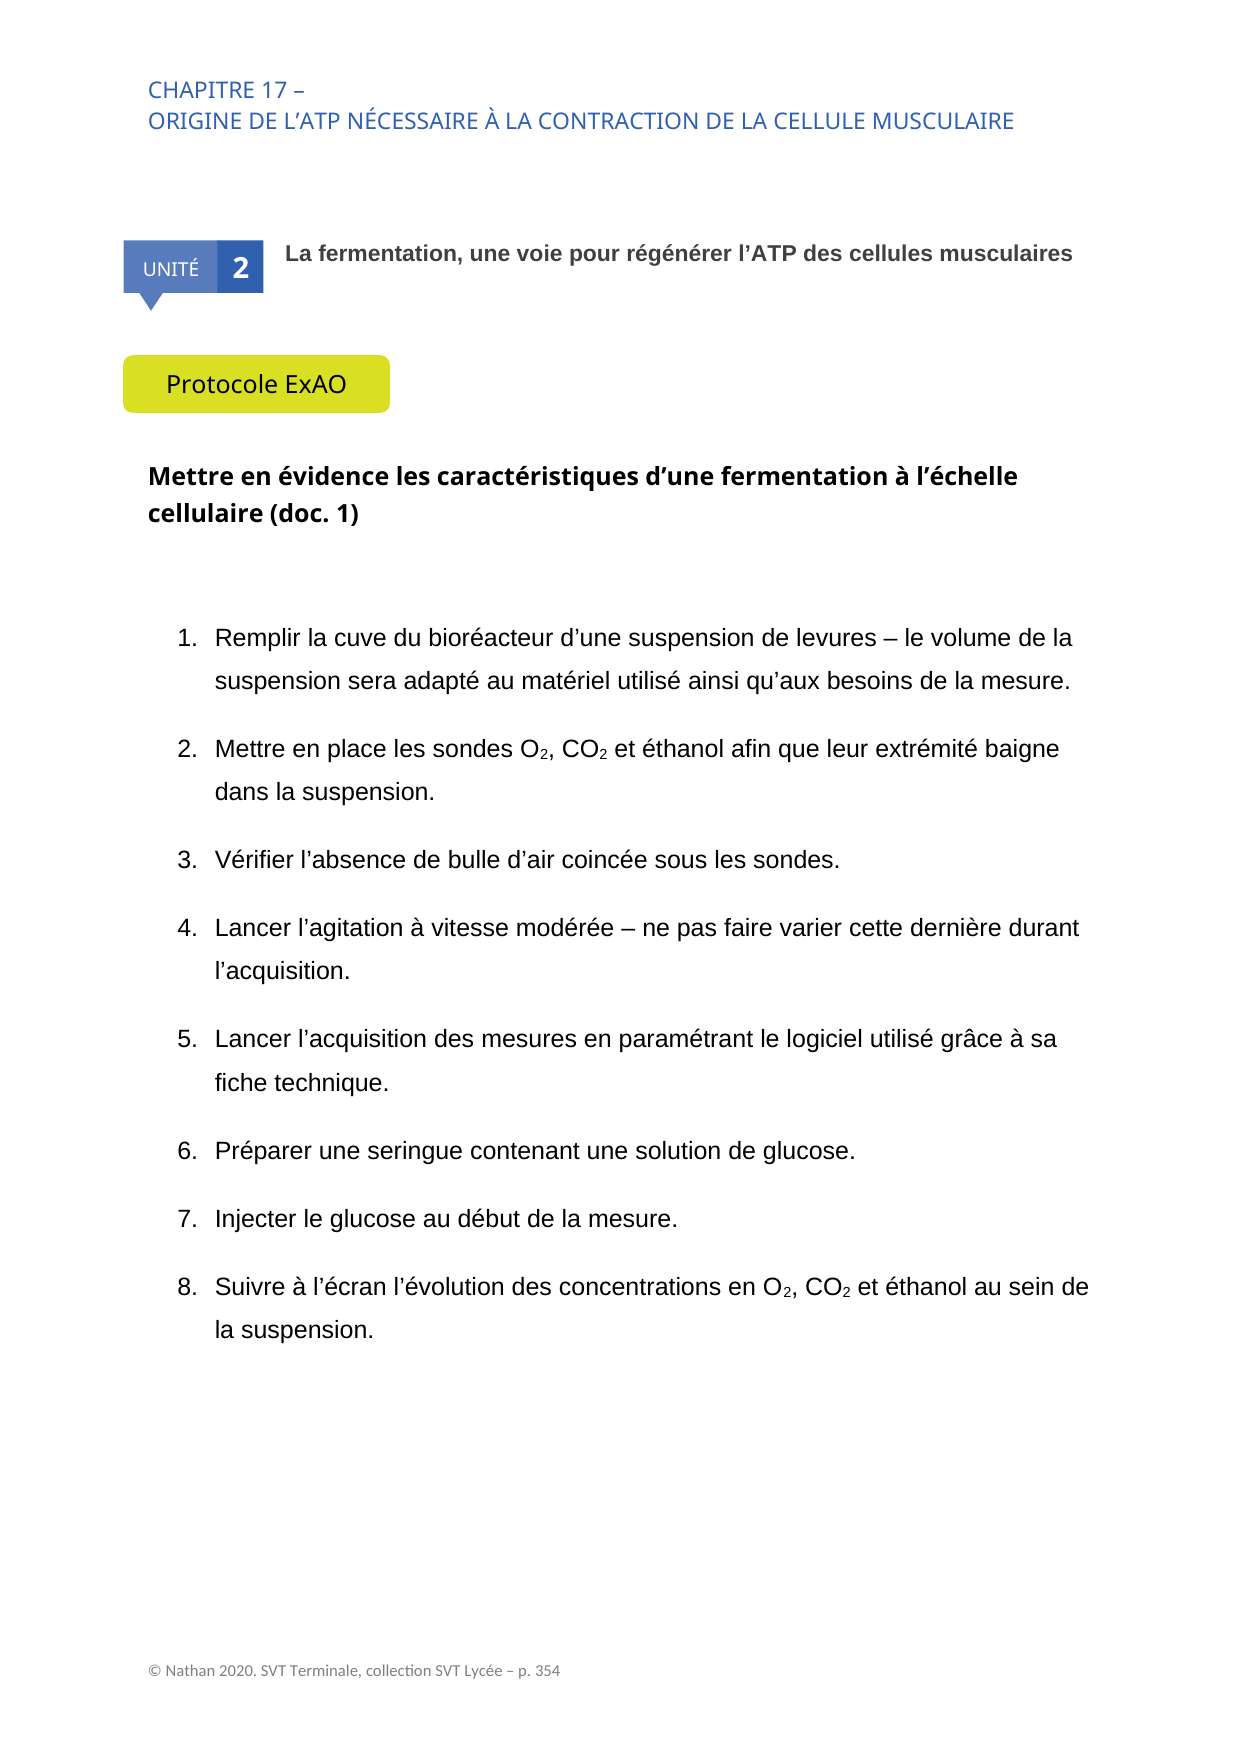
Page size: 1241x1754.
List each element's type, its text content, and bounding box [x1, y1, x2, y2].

text Mettre en évidence les caractéristiques d’une fermentation à l’échelle cellulaire (doc. 1) [148, 339, 1093, 529]
list Suivre à l’écran l’évolution des concentrations en O2, CO2 et éthanol au sein de la suspension. [177, 1272, 1093, 1344]
list Injecter le glucose au début de la mesure. [177, 1204, 1093, 1233]
list Remplir la cuve du bioréacteur d’une suspension de levures – le volume de la suspension sera adapté au matériel utilisé ainsi qu’aux besoins de la mesure. [177, 623, 1093, 694]
list Lancer l’acquisition des mesures en paramétrant le logiciel utilisé grâce à sa fiche technique. [177, 1024, 1093, 1096]
list Lancer l’agitation à vitesse modérée – ne pas faire varier cette dernière durant l’acquisition. [177, 913, 1093, 985]
list Vérifier l’absence de bulle d’air coincée sous les sondes. [177, 845, 1093, 874]
list Mettre en place les sondes O2, CO2 et éthanol afin que leur extrémité baigne dans la suspension. [177, 734, 1093, 806]
list Préparer une seringue contenant une solution de glucose. [177, 1136, 1093, 1164]
text La fermentation, une voie pour régénérer l’ATP des cellules musculaires [264, 240, 1093, 267]
